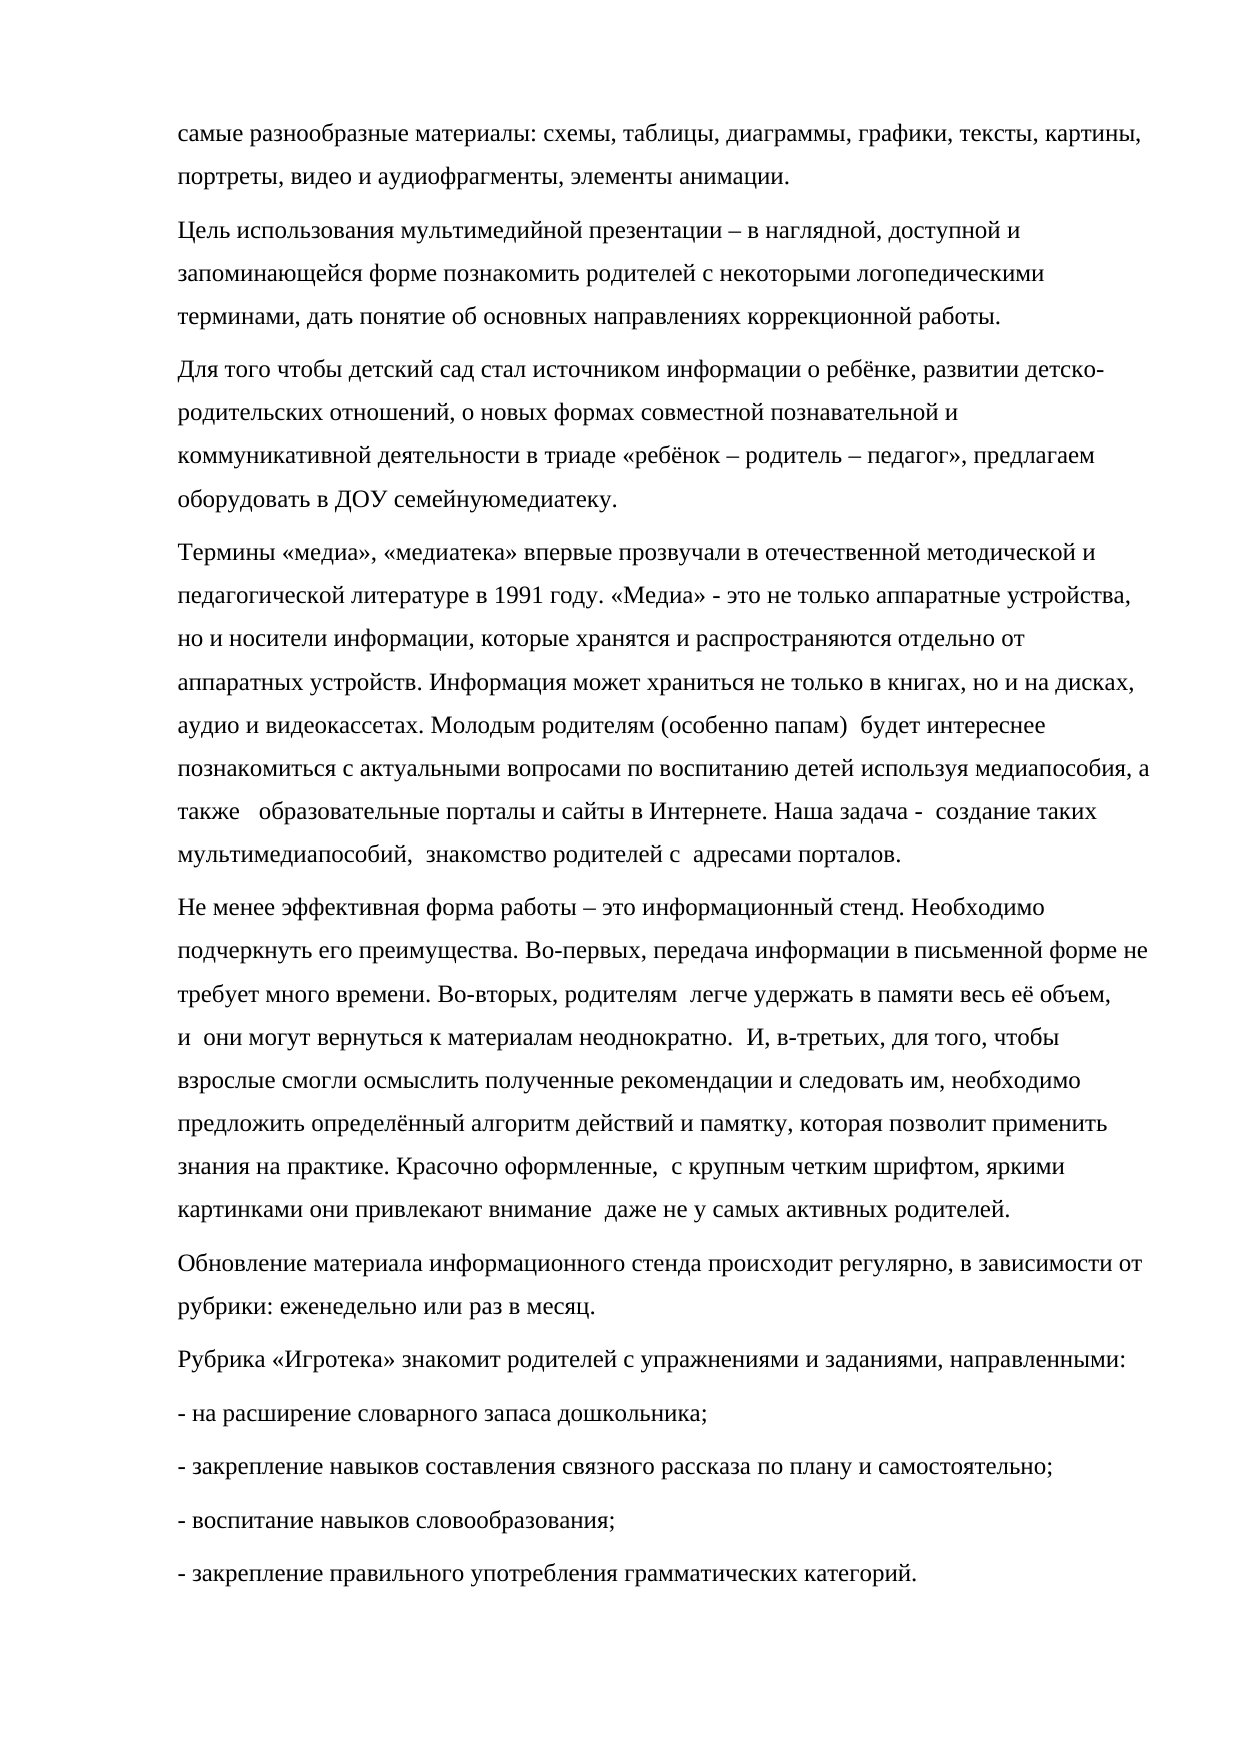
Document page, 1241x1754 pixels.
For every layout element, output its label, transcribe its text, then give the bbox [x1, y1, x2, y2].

text Обновление материала информационного стенда происходит регулярно, в зависимости от рубрики: еженедельно или раз в месяц. [177, 1248, 1152, 1320]
text Термины «медиа», «медиатека» впервые прозвучали в отечественной методической и педагогической литературе в 1991 году. «Медиа» - это не только аппаратные устройства, но и носители информации, которые хранятся и распространяются отдельно от аппаратных устройств. Информация может храниться не только в книгах, но и на дисках, аудио и видеокассетах. Молодым родителям (особенно папам) будет интереснее познакомиться с актуальными вопросами по воспитанию детей используя медиапособия, а также образовательные порталы и сайты в Интернете. Наша задача - создание таких мультимедиапособий, знакомство родителей с адресами порталов. [177, 537, 1152, 868]
text - воспитание навыков словообразования; [177, 1505, 1152, 1533]
text - закрепление правильного употребления грамматических категорий. [177, 1558, 1152, 1587]
text Цель использования мультимедийной презентации – в наглядной, доступной и запоминающейся форме познакомить родителей с некоторыми логопедическими терминами, дать понятие об основных направлениях коррекционной работы. [177, 215, 1152, 330]
text Не менее эффективная форма работы – это информационный стенд. Необходимо подчеркнуть его преимущества. Во-первых, передача информации в письменной форме не требует много времени. Во-вторых, родителям легче удержать в памяти весь её объем, и они могут вернуться к материалам неоднократно. И, в-третьих, для того, чтобы взрослые смогли осмыслить полученные рекомендации и следовать им, необходимо предложить определённый алгоритм действий и памятку, которая позволит применить знания на практике. Красочно оформленные, с крупным четким шрифтом, яркими картинками они привлекают внимание даже не у самых активных родителей. [177, 892, 1152, 1223]
text Для того чтобы детский сад стал источником информации о ребёнке, развитии детско-родительских отношений, о новых формах совместной познавательной и коммуникативной деятельности в триаде «ребёнок – родитель – педагог», предлагаем оборудовать в ДОУ семейнуюмедиатеку. [177, 354, 1152, 512]
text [177, 118, 1152, 190]
text Рубрика «Игротека» знакомит родителей с упражнениями и заданиями, направленными: [177, 1344, 1152, 1373]
text - закрепление навыков составления связного рассказа по плану и самостоятельно; [177, 1451, 1152, 1480]
text - на расширение словарного запаса дошкольника; [177, 1398, 1152, 1427]
